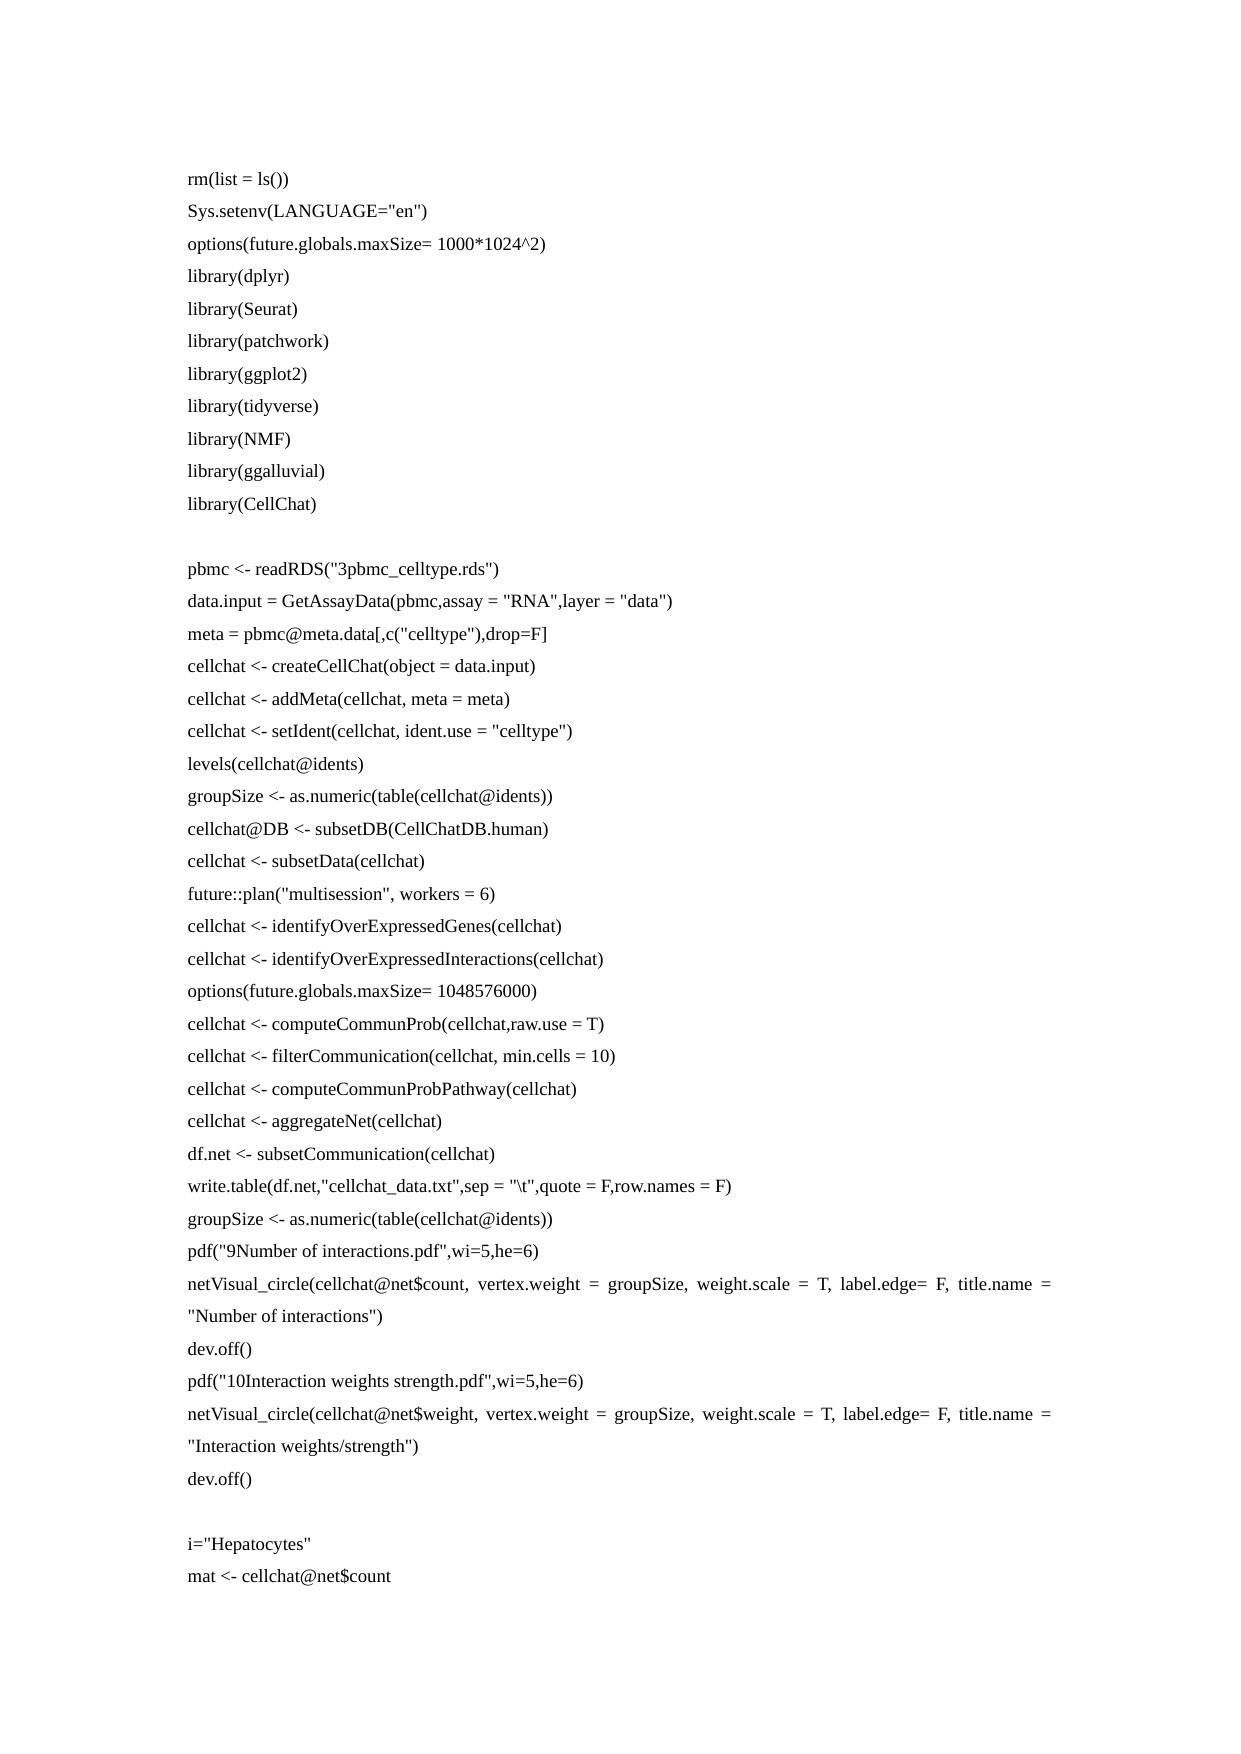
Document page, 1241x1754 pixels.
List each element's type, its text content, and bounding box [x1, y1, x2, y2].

text options(future.globals.maxSize= 1000*1024^2) [187, 227, 1053, 259]
text dev.off() [187, 1332, 1053, 1364]
text mat <- cellchat@net$count [187, 1559, 1053, 1592]
text pdf("10Interaction weights strength.pdf",wi=5,he=6) [187, 1364, 1053, 1397]
text pbmc <- readRDS("3pbmc_celltype.rds") [187, 552, 1053, 584]
text cellchat <- computeCommunProb(cellchat,raw.use = T) [187, 1007, 1053, 1039]
text library(Seurat) [187, 292, 1053, 324]
text cellchat <- aggregateNet(cellchat) [187, 1104, 1053, 1137]
text df.net <- subsetCommunication(cellchat) [187, 1137, 1053, 1169]
text cellchat <- createCellChat(object = data.input) [187, 649, 1053, 682]
text Sys.setenv(LANGUAGE="en") [187, 194, 1053, 227]
text rm(list = ls()) [187, 162, 1053, 194]
text dev.off() [187, 1462, 1053, 1494]
text library(CellChat) [187, 487, 1053, 519]
text cellchat <- setIdent(cellchat, ident.use = "celltype") [187, 714, 1053, 747]
text netVisual_circle(cellchat@net$count, vertex.weight = groupSize, weight.scale = T, label.edge= F, title.name = "Number of interactions") [187, 1267, 1053, 1332]
text library(ggalluvial) [187, 454, 1053, 487]
text groupSize <- as.numeric(table(cellchat@idents)) [187, 1202, 1053, 1234]
text cellchat@DB <- subsetDB(CellChatDB.human) [187, 812, 1053, 844]
text cellchat <- identifyOverExpressedGenes(cellchat) [187, 909, 1053, 942]
text write.table(df.net,"cellchat_data.txt",sep = "\t",quote = F,row.names = F) [187, 1169, 1053, 1202]
text cellchat <- filterCommunication(cellchat, min.cells = 10) [187, 1039, 1053, 1072]
text library(tidyverse) [187, 389, 1053, 422]
text data.input = GetAssayData(pbmc,assay = "RNA",layer = "data") [187, 584, 1053, 617]
text library(NMF) [187, 422, 1053, 454]
text future::plan("multisession", workers = 6) [187, 877, 1053, 909]
text cellchat <- identifyOverExpressedInteractions(cellchat) [187, 942, 1053, 974]
text library(patchwork) [187, 324, 1053, 357]
text i="Hepatocytes" [187, 1527, 1053, 1559]
text cellchat <- subsetData(cellchat) [187, 844, 1053, 877]
text options(future.globals.maxSize= 1048576000) [187, 974, 1053, 1007]
text cellchat <- addMeta(cellchat, meta = meta) [187, 682, 1053, 714]
text netVisual_circle(cellchat@net$weight, vertex.weight = groupSize, weight.scale = T, label.edge= F, title.name = "Interaction weights/strength") [187, 1397, 1053, 1462]
text library(dplyr) [187, 259, 1053, 292]
text levels(cellchat@idents) [187, 747, 1053, 779]
text library(ggplot2) [187, 357, 1053, 389]
text cellchat <- computeCommunProbPathway(cellchat) [187, 1072, 1053, 1104]
text meta = pbmc@meta.data[,c("celltype"),drop=F] [187, 617, 1053, 649]
text groupSize <- as.numeric(table(cellchat@idents)) [187, 779, 1053, 812]
text pdf("9Number of interactions.pdf",wi=5,he=6) [187, 1234, 1053, 1267]
